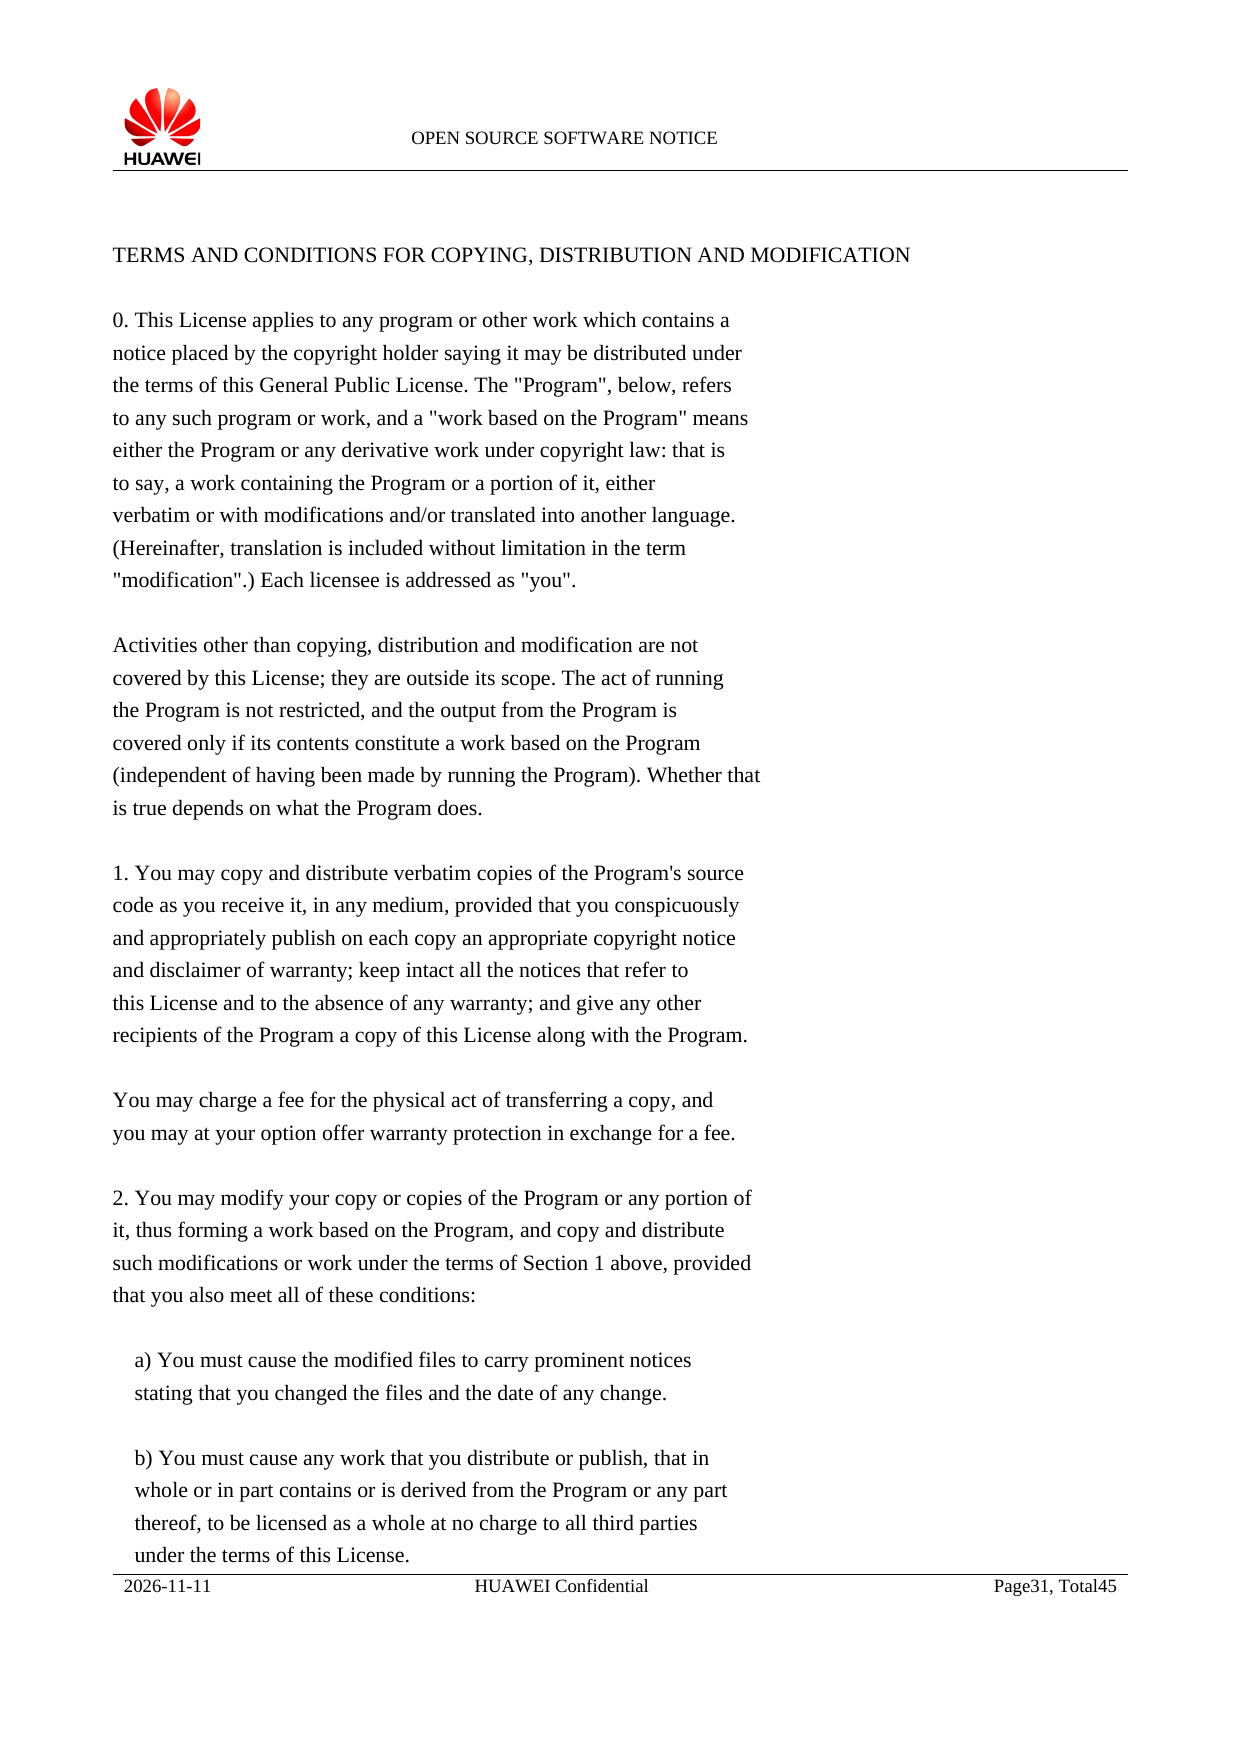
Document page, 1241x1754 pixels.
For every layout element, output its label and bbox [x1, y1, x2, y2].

picture [124, 88, 201, 165]
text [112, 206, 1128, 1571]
